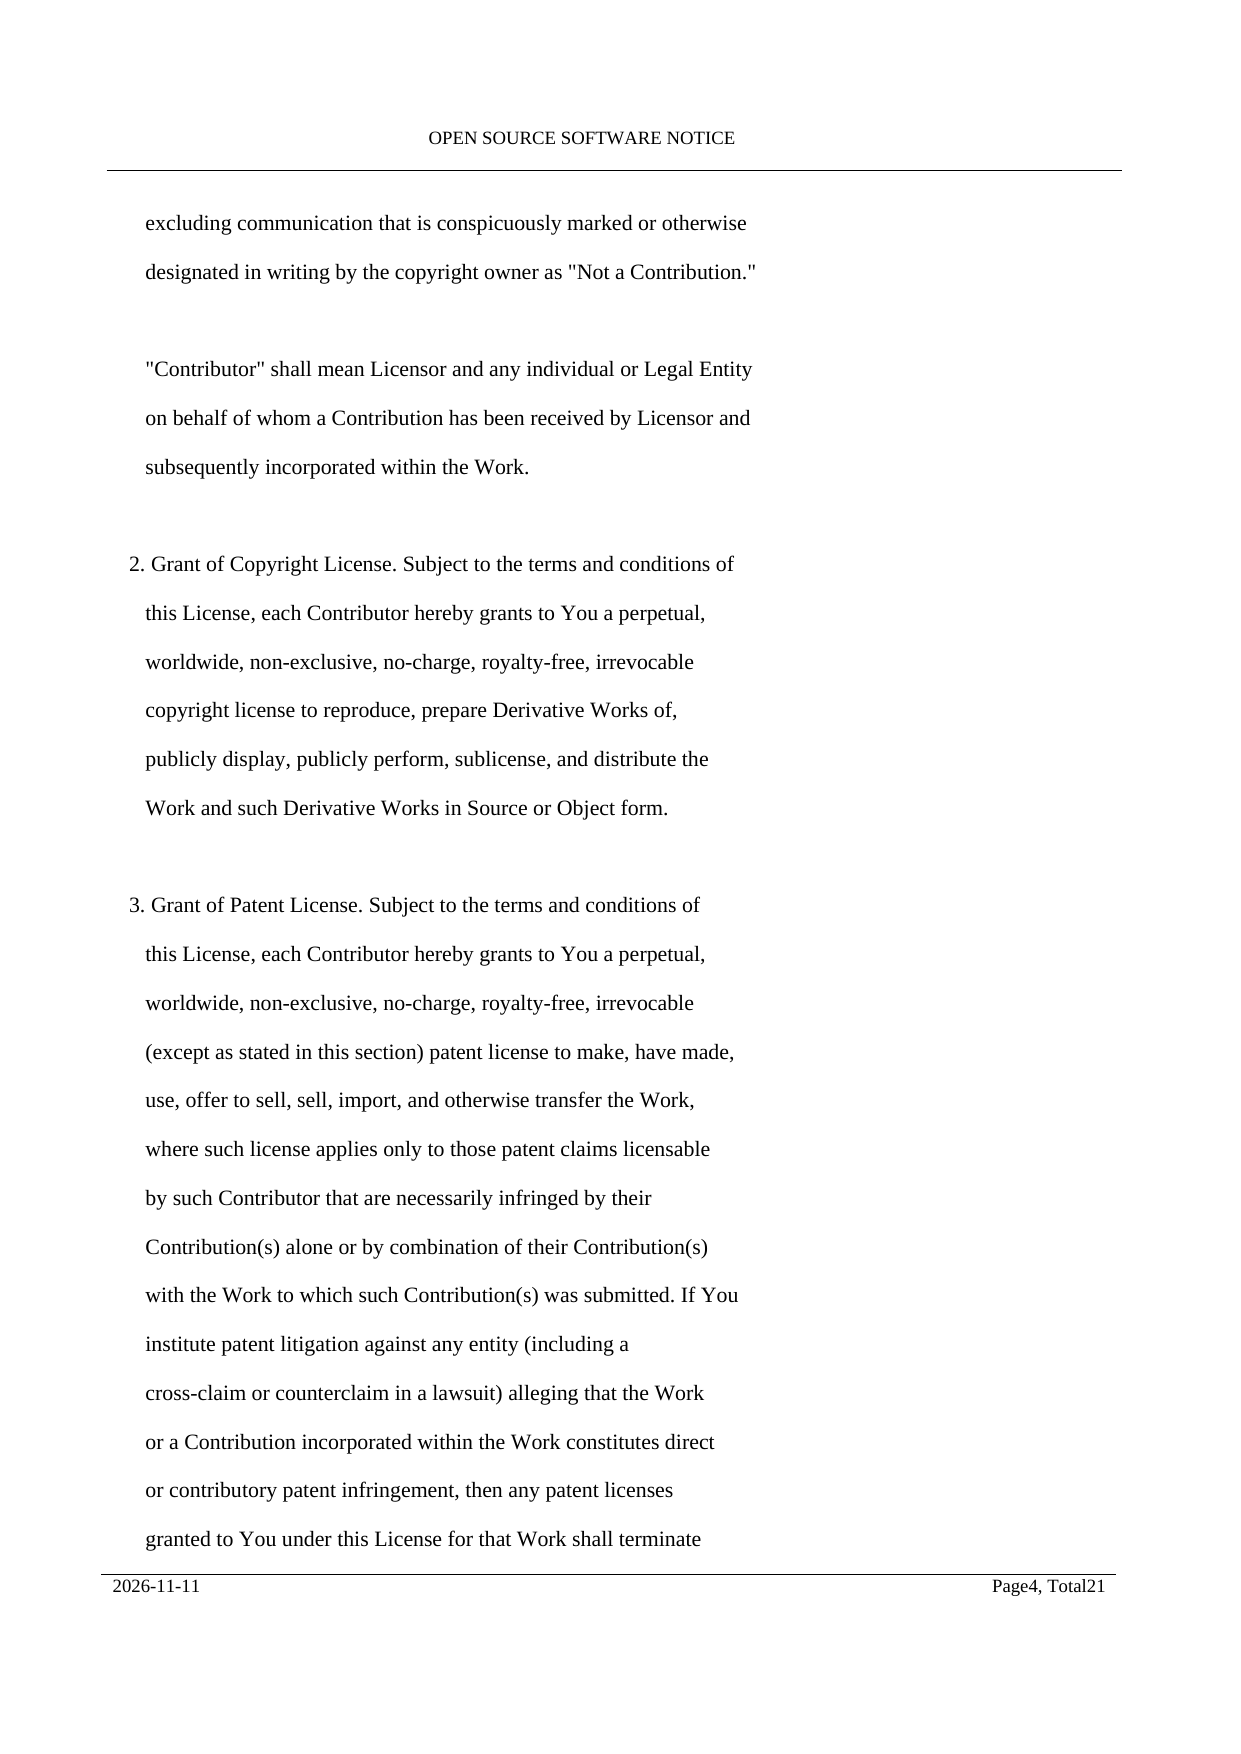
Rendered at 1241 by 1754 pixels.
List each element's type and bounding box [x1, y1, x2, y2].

text [112, 206, 1128, 1555]
